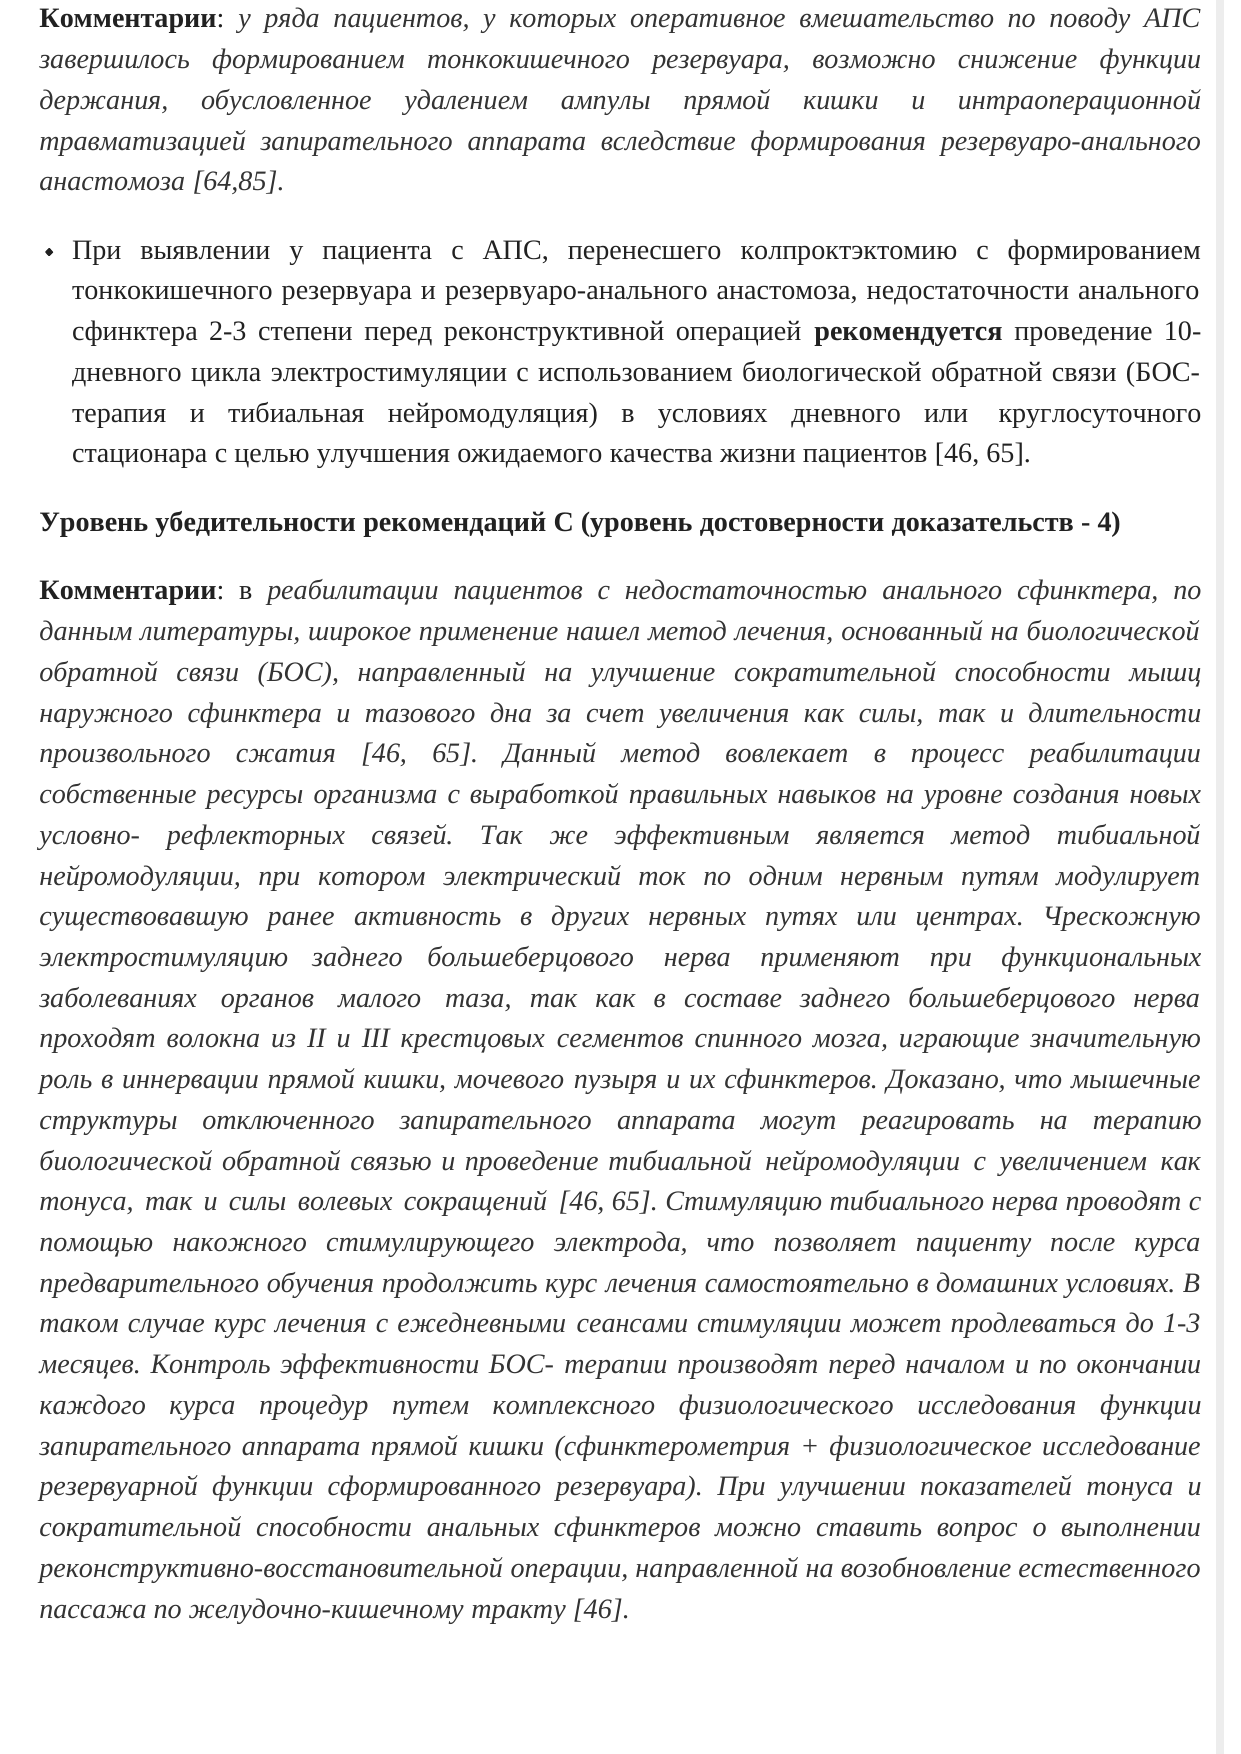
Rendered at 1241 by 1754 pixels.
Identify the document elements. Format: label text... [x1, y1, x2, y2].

text Комментарии: в реабилитации пациентов с недостаточностью анального сфинктера, по данным литературы, широкое применение нашел метод лечения, основанный на биологической обратной связи (БОС), направленный на улучшение сократительной способности мышц наружного сфинктера и тазового дна за счет увеличения как силы, так и длительности произвольного сжатия [46, 65]. Данный метод вовлекает в процесс реабилитации собственные ресурсы организма с выработкой правильных навыков на уровне создания новых условно- рефлекторных связей. Так же эффективным является метод тибиальной нейромодуляции, при котором электрический ток по одним нервным путям модулирует существовавшую ранее активность в других нервных путях или центрах. Чрескожную электростимуляцию заднего большеберцового нерва применяют при функциональных заболеваниях органов малого таза, так как в составе заднего большеберцового нерва проходят волокна из II и III крестцовых сегментов спинного мозга, играющие значительную роль в иннервации прямой кишки, мочевого пузыря и их сфинктеров. Доказано, что мышечные структуры отключенного запирательного аппарата могут реагировать на терапию биологической обратной связью и проведение тибиальной нейромодуляции с увеличением как тонуса, так и силы волевых сокращений [46, 65]. Стимуляцию тибиального нерва проводят с помощью накожного стимулирующего электрода, что позволяет пациенту после курса предварительного обучения продолжить курс лечения самостоятельно в домашних условиях. В таком случае курс лечения с ежедневными сеансами стимуляции может продлеваться до 1-3 месяцев. Контроль эффективности БОС- терапии производят перед началом и по окончании каждого курса процедур путем комплексного физиологического исследования функции запирательного аппарата прямой кишки (сфинктерометрия + физиологическое исследование резервуарной функции сформированного резервуара). При улучшении показателей тонуса и сократительной способности анальных сфинктеров можно ставить вопрос о выполнении реконструктивно-восстановительной операции, направленной на возобновление естественного пассажа по желудочно-кишечному тракту [46]. [39, 573, 1201, 1624]
text Комментарии: у ряда пациентов, у которых оперативное вмешательство по поводу АПС завершилось формированием тонкокишечного резервуара, возможно снижение функции держания, обусловленное удалением ампулы прямой кишки и интраоперационной травматизацией запирательного аппарата вследствие формирования резервуаро-анального анастомоза [64,85]. [39, 1, 1201, 197]
subtitle Уровень убедительности рекомендаций С (уровень достоверности доказательств - 4) [39, 504, 1213, 537]
text При выявлении у пациента с АПС, перенесшего колпроктэктомию с формированием тонкокишечного резервуара и резервуаро-анального анастомоза, недостаточности анального сфинктера 2-3 степени перед реконструктивной операцией рекомендуется проведение 10- дневного цикла электростимуляции с использованием биологической обратной связи (БОС- терапия и тибиальная нейромодуляция) в условиях дневного или круглосуточного стационара с целью улучшения ожидаемого качества жизни пациентов [46, 65]. [72, 233, 1201, 469]
